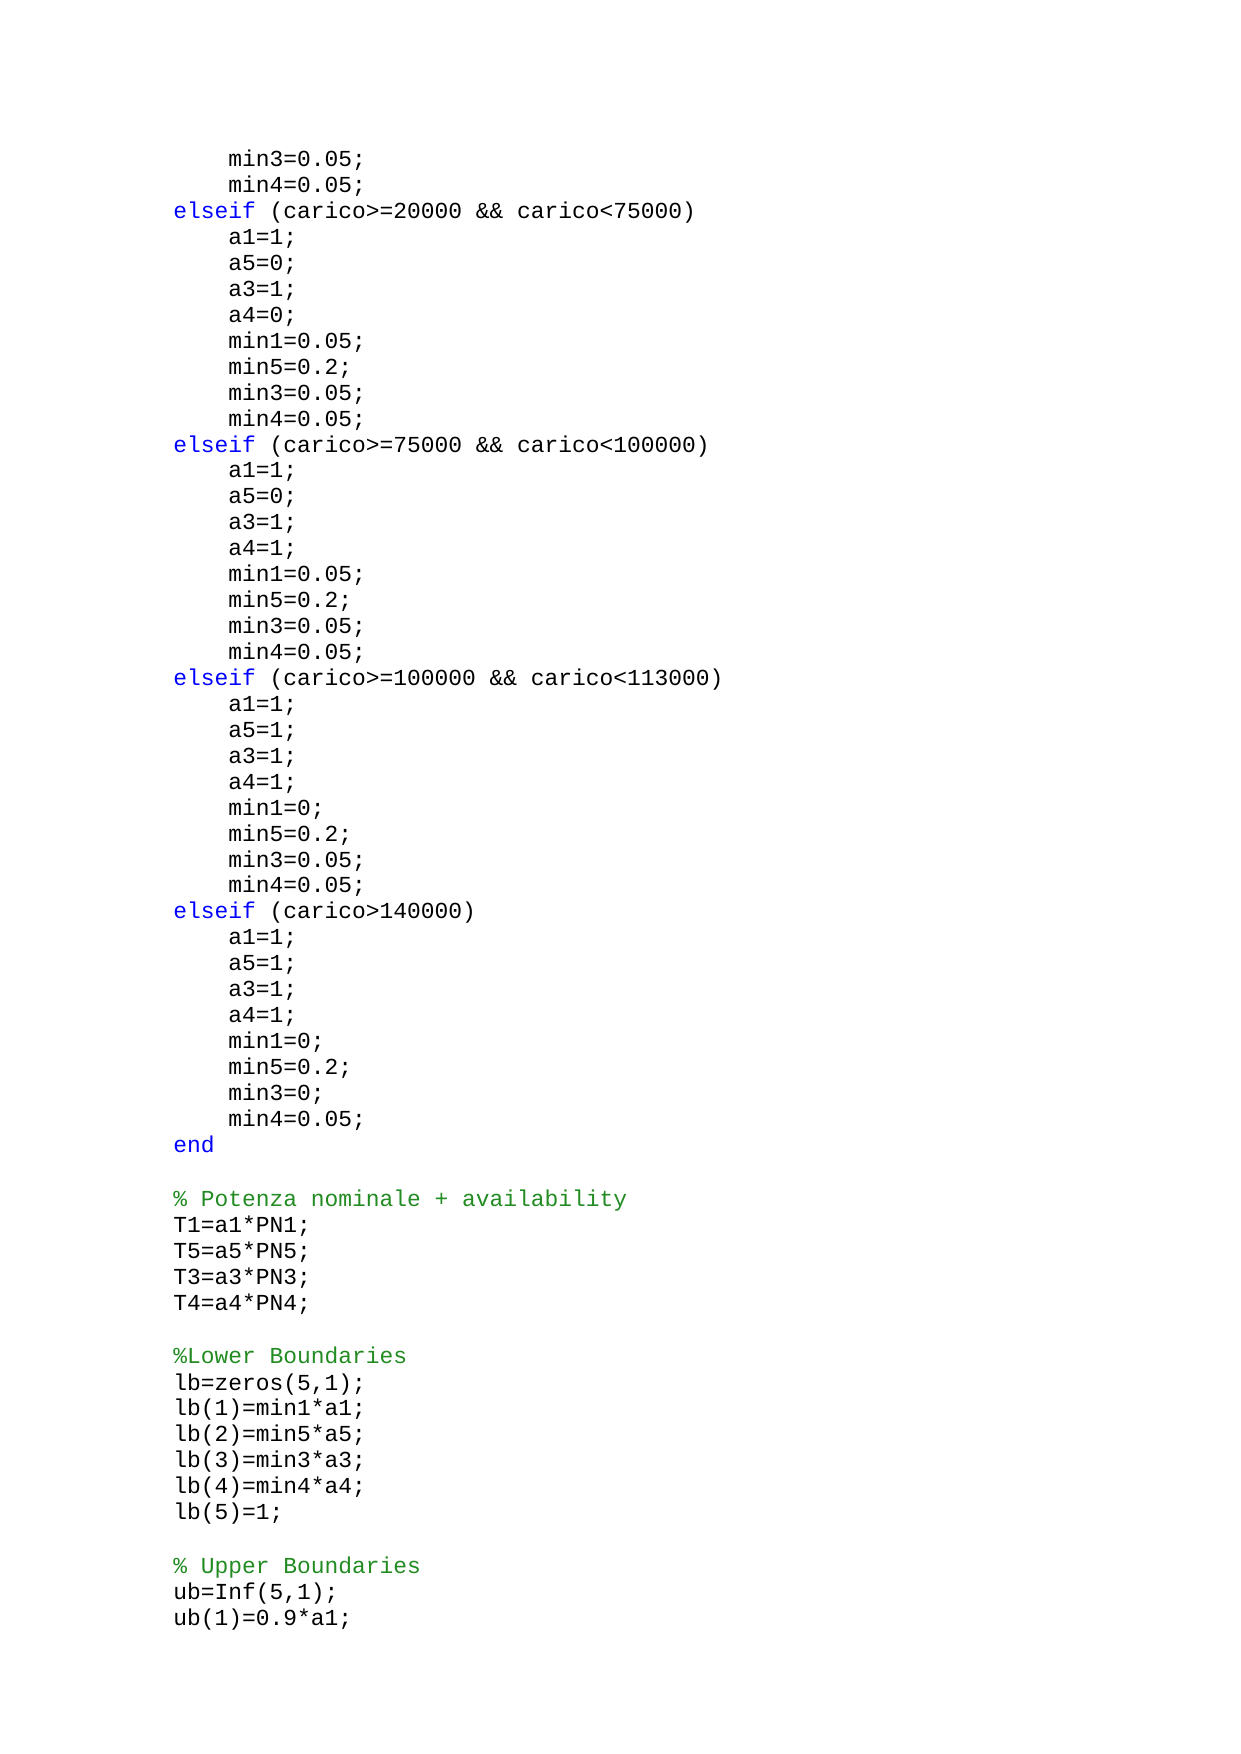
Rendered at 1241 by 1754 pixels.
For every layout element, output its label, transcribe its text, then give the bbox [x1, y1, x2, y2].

text min3=0.05; [118, 848, 1122, 874]
text min1=0.05; [118, 329, 1122, 355]
text % Upper Boundaries [118, 1554, 1122, 1580]
text a1=1; [118, 926, 1122, 952]
text min1=0.05; [118, 563, 1122, 588]
text min4=0.05; [118, 407, 1122, 433]
text lb(5)=1; [118, 1501, 1122, 1526]
text % Potenza nominale + availability [118, 1187, 1122, 1213]
text T1=a1*PN1; [118, 1213, 1122, 1239]
text a4=1; [118, 537, 1122, 563]
text lb(2)=min5*a5; [118, 1423, 1122, 1449]
text a4=1; [118, 1003, 1122, 1029]
text a3=1; [118, 978, 1122, 1003]
text %Lower Boundaries [118, 1345, 1122, 1371]
text end [118, 1133, 1122, 1159]
text a4=0; [118, 303, 1122, 329]
text ub=Inf(5,1); [118, 1580, 1122, 1606]
text a5=0; [118, 251, 1122, 277]
text a3=1; [118, 277, 1122, 303]
text T4=a4*PN4; [118, 1291, 1122, 1317]
text min3=0.05; [118, 148, 1122, 173]
text T5=a5*PN5; [118, 1239, 1122, 1265]
text a1=1; [118, 692, 1122, 718]
text lb(1)=min1*a1; [118, 1397, 1122, 1423]
text min5=0.2; [118, 1055, 1122, 1081]
text min1=0; [118, 1029, 1122, 1055]
text min3=0.05; [118, 614, 1122, 640]
text a1=1; [118, 459, 1122, 485]
text min5=0.2; [118, 822, 1122, 848]
text min1=0; [118, 796, 1122, 822]
text elseif (carico>=75000 && carico<100000) [118, 433, 1122, 459]
text lb(4)=min4*a4; [118, 1474, 1122, 1501]
text a4=1; [118, 770, 1122, 796]
text lb=zeros(5,1); [118, 1371, 1122, 1397]
text a5=1; [118, 952, 1122, 978]
text min5=0.2; [118, 355, 1122, 381]
text min4=0.05; [118, 1107, 1122, 1133]
text elseif (carico>140000) [118, 900, 1122, 926]
text ub(1)=0.9*a1; [118, 1606, 1122, 1632]
text a5=0; [118, 485, 1122, 511]
text T3=a3*PN3; [118, 1265, 1122, 1291]
text a3=1; [118, 511, 1122, 537]
text elseif (carico>=20000 && carico<75000) [118, 199, 1122, 225]
text a3=1; [118, 744, 1122, 770]
text min4=0.05; [118, 640, 1122, 666]
text min4=0.05; [118, 874, 1122, 900]
text min4=0.05; [118, 173, 1122, 199]
text lb(3)=min3*a3; [118, 1449, 1122, 1474]
text min3=0.05; [118, 381, 1122, 407]
text min3=0; [118, 1081, 1122, 1107]
text a5=1; [118, 718, 1122, 744]
text a1=1; [118, 225, 1122, 251]
text min5=0.2; [118, 588, 1122, 614]
text elseif (carico>=100000 && carico<113000) [118, 666, 1122, 692]
